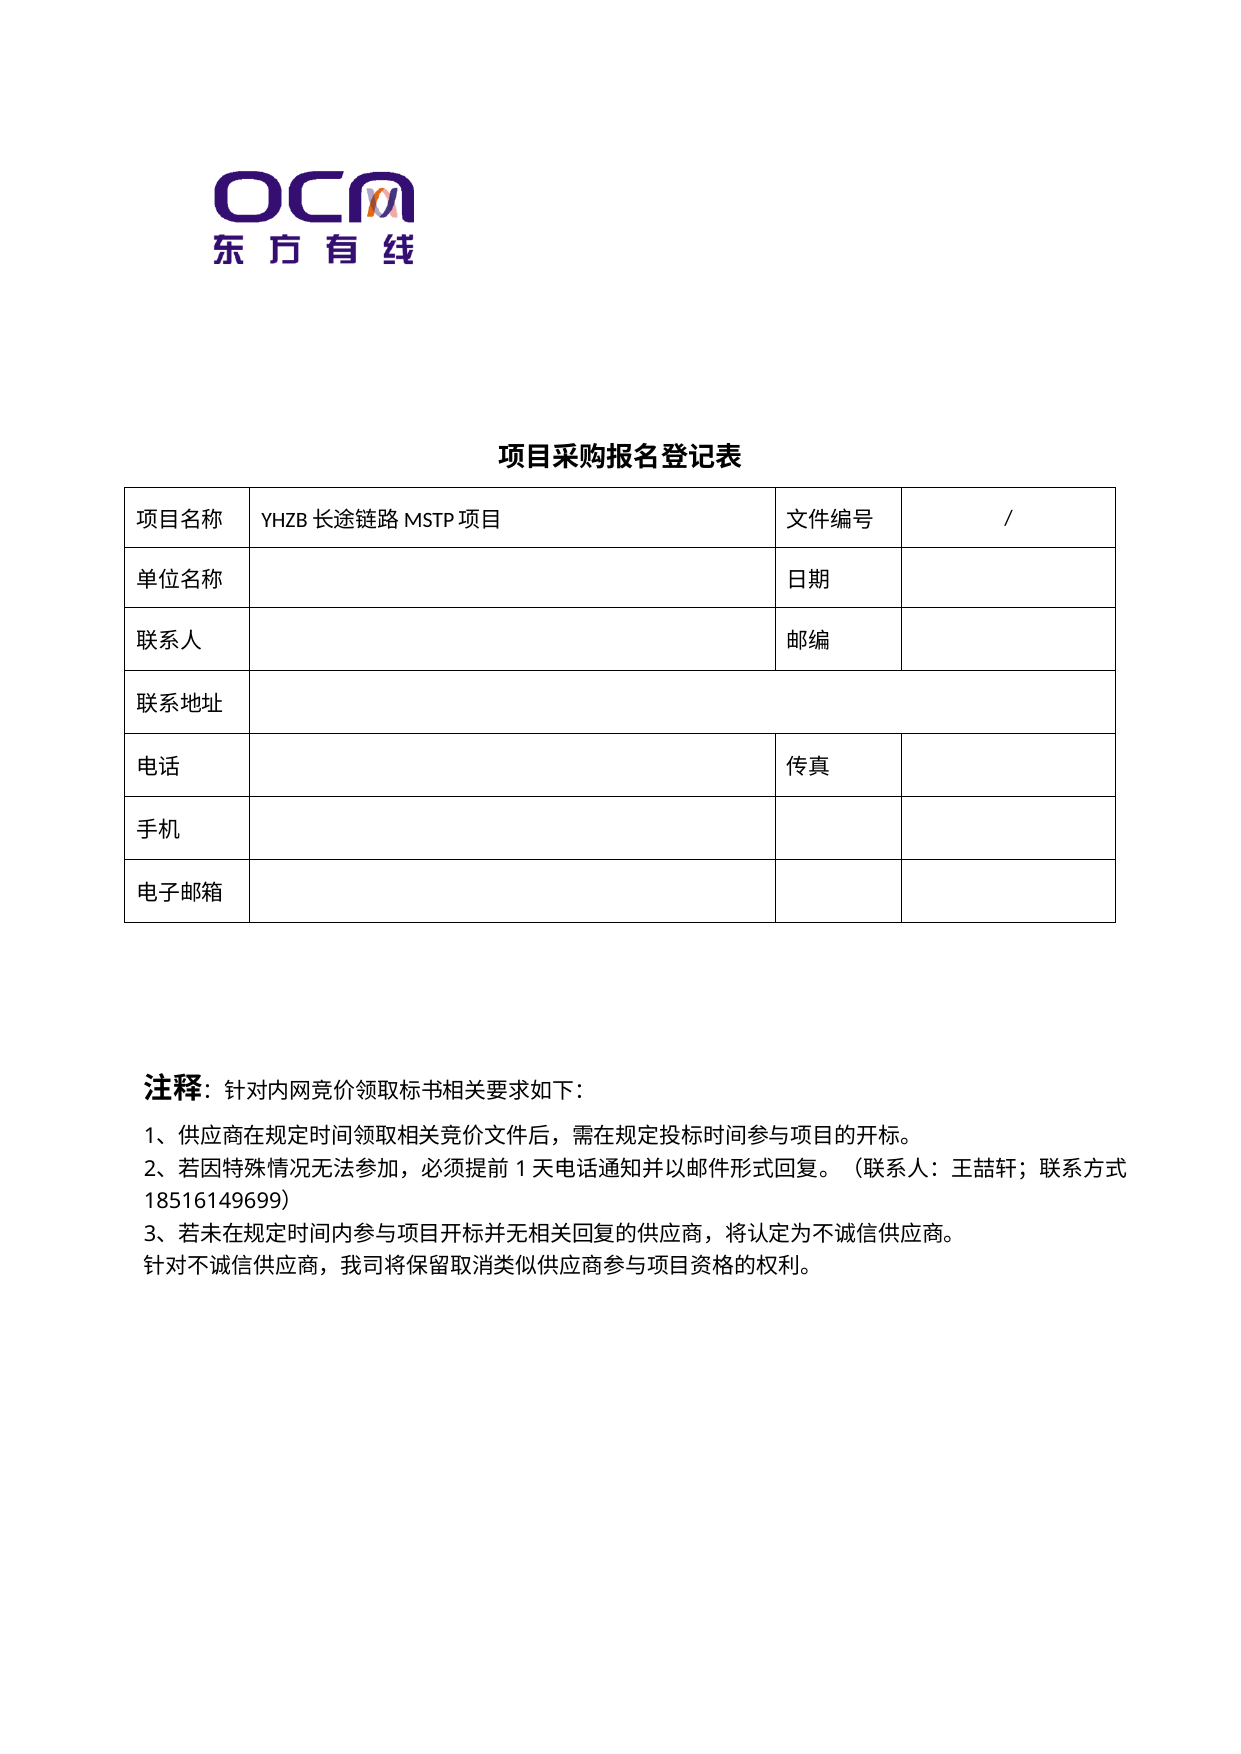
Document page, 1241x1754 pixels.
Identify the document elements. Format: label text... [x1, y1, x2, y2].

text 1、供应商在规定时间领取相关竞价文件后，需在规定投标时间参与项目的开标。 [144, 1118, 1129, 1151]
table_cell [902, 797, 1115, 859]
text 针对不诚信供应商，我司将保留取消类似供应商参与项目资格的权利。 [144, 1248, 1129, 1281]
table_cell 日期 [776, 548, 901, 607]
table_cell [902, 734, 1115, 796]
table_cell [250, 671, 1115, 733]
picture [187, 162, 454, 281]
text 项目采购报名登记表 [187, 422, 1053, 487]
table_cell [250, 608, 775, 670]
table_header YHZB长途链路MSTP项目 [250, 488, 775, 547]
table_header 项目名称 [125, 488, 249, 547]
table_cell 联系人 [125, 608, 249, 670]
table_header 文件编号 [776, 488, 901, 547]
table_cell 单位名称 [125, 548, 249, 607]
text 2、若因特殊情况无法参加，必须提前1天电话通知并以邮件形式回复。（联系人：王喆轩；联系方式18516149699） [144, 1151, 1129, 1216]
table_cell 电子邮箱 [125, 860, 249, 922]
table_cell [250, 860, 775, 922]
table_cell [776, 797, 901, 859]
table_cell 邮编 [776, 608, 901, 670]
table_cell 手机 [125, 797, 249, 859]
table_cell 联系地址 [125, 671, 249, 733]
table_cell 电话 [125, 734, 249, 796]
text 注释：针对内网竞价领取标书相关要求如下： [144, 1053, 1129, 1118]
table_cell [250, 797, 775, 859]
table_cell [902, 548, 1115, 607]
table_cell 传真 [776, 734, 901, 796]
table_header / [902, 488, 1115, 547]
table_cell [250, 734, 775, 796]
text 3、若未在规定时间内参与项目开标并无相关回复的供应商，将认定为不诚信供应商。 [144, 1216, 1129, 1248]
table_cell [902, 608, 1115, 670]
table_cell [250, 548, 775, 607]
table_cell [902, 860, 1115, 922]
table_cell [776, 860, 901, 922]
